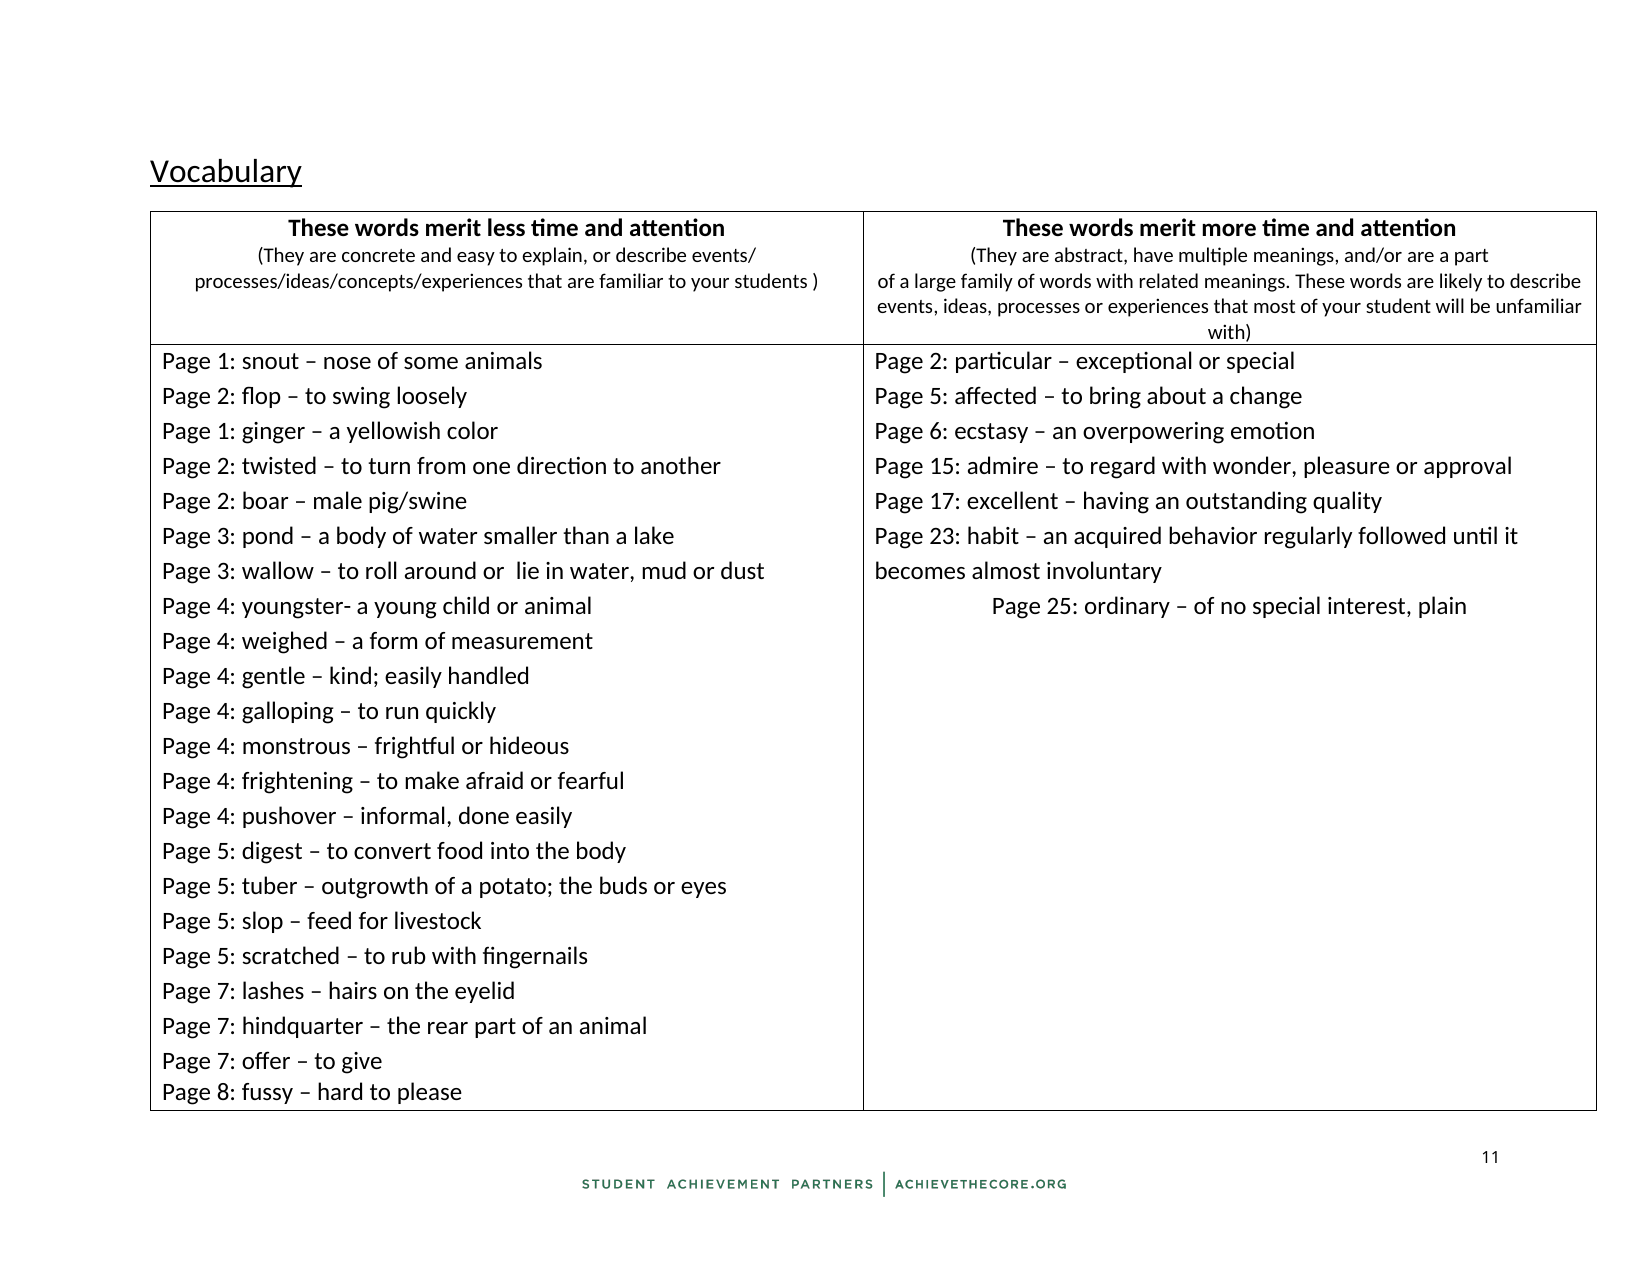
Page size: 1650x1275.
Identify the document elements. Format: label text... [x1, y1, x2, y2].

picture [571, 1168, 1079, 1200]
table_header These words merit less time and attention (They are concrete and easy to explain, or describe events/ processes/ideas/concepts/experiences that are familiar to your students ) [151, 212, 863, 344]
table_header These words merit more time and attention (They are abstract, have multiple meanings, and/or are a part of a large family of words with related meanings. These words are likely to describe events, ideas, processes or experiences that most of your student will be unfamiliar with) [864, 212, 1596, 344]
text Vocabulary [150, 150, 1500, 191]
